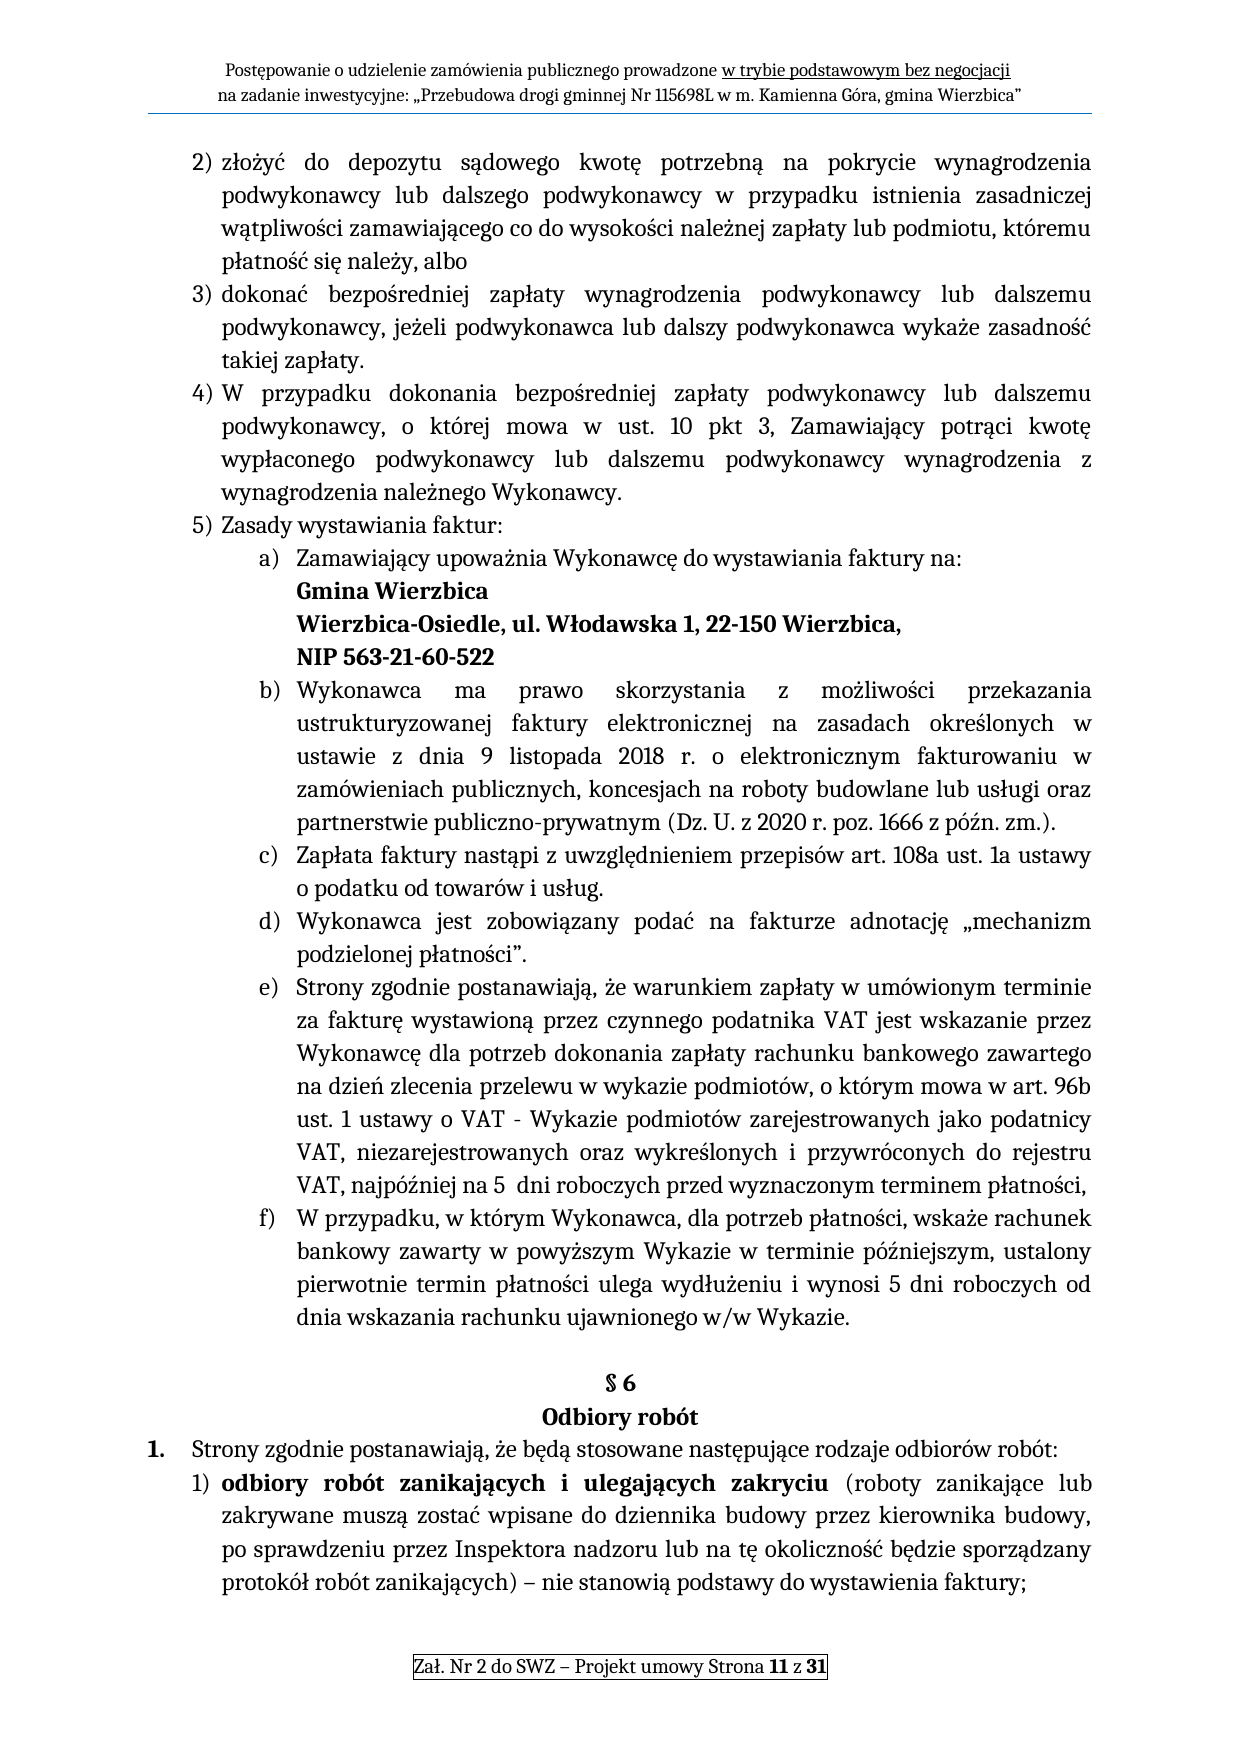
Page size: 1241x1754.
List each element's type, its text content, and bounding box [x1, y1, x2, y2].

list dokonać bezpośredniej zapłaty wynagrodzenia podwykonawcy lub dalszemu podwykonawcy, jeżeli podwykonawca lub dalszy podwykonawca wykaże zasadność takiej zapłaty. [192, 280, 1093, 374]
list Gmina Wierzbica [296, 577, 1093, 606]
list Strony zgodnie postanawiają, że warunkiem zapłaty w umówionym terminie za fakturę wystawioną przez czynnego podatnika VAT jest wskazanie przez Wykonawcę dla potrzeb dokonania zapłaty rachunku bankowego zawartego na dzień zlecenia przelewu w wykazie podmiotów, o którym mowa w art. 96b ust. 1 ustawy o VAT - Wykazie podmiotów zarejestrowanych jako podatnicy VAT, niezarejestrowanych oraz wykreślonych i przywróconych do rejestru VAT, najpóźniej na 5 dni roboczych przed wyznaczonym terminem płatności, [259, 973, 1093, 1200]
list Zapłata faktury nastąpi z uwzględnieniem przepisów art. 108a ust. 1a ustawy o podatku od towarów i usług. [259, 841, 1093, 903]
list Zasady wystawiania faktur: [192, 511, 1093, 539]
list złożyć do depozytu sądowego kwotę potrzebną na pokrycie wynagrodzenia podwykonawcy lub dalszego podwykonawcy w przypadku istnienia zasadniczej wątpliwości zamawiającego co do wysokości należnej zapłaty lub podmiotu, któremu płatność się należy, albo [192, 148, 1093, 275]
text NIP 563-21-60-522 [296, 643, 1093, 672]
list Wierzbica-Osiedle, ul. Włodawska 1, 22-150 Wierzbica, [296, 610, 1093, 639]
list odbiory robót zanikających i ulegających zakryciu (roboty zanikające lub zakrywane muszą zostać wpisane do dziennika budowy przez kierownika budowy, po sprawdzeniu przez Inspektora nadzoru lub na tę okoliczność będzie sporządzany protokół robót zanikających) – nie stanowią podstawy do wystawienia faktury; [192, 1468, 1093, 1596]
text § 6 [148, 1369, 1093, 1398]
text Odbiory robót [148, 1402, 1093, 1431]
list W przypadku, w którym Wykonawca, dla potrzeb płatności, wskaże rachunek bankowy zawarty w powyższym Wykazie w terminie późniejszym, ustalony pierwotnie termin płatności ulega wydłużeniu i wynosi 5 dni roboczych od dnia wskazania rachunku ujawnionego w/w Wykazie. [259, 1204, 1093, 1332]
list Wykonawca jest zobowiązany podać na fakturze adnotację „mechanizm podzielonej płatności”. [259, 907, 1093, 969]
list Strony zgodnie postanawiają, że będą stosowane następujące rodzaje odbiorów robót: [148, 1435, 1093, 1464]
list Zamawiający upoważnia Wykonawcę do wystawiania faktury na: [259, 544, 1093, 573]
list W przypadku dokonania bezpośredniej zapłaty podwykonawcy lub dalszemu podwykonawcy, o której mowa w ust. 10 pkt 3, Zamawiający potrąci kwotę wypłaconego podwykonawcy lub dalszemu podwykonawcy wynagrodzenia z wynagrodzenia należnego Wykonawcy. [192, 379, 1093, 507]
list Wykonawca ma prawo skorzystania z możliwości przekazania ustrukturyzowanej faktury elektronicznej na zasadach określonych w ustawie z dnia 9 listopada 2018 r. o elektronicznym fakturowaniu w zamówieniach publicznych, koncesjach na roboty budowlane lub usługi oraz partnerstwie publiczno-prywatnym (Dz. U. z 2020 r. poz. 1666 z późn. zm.). [259, 676, 1093, 837]
